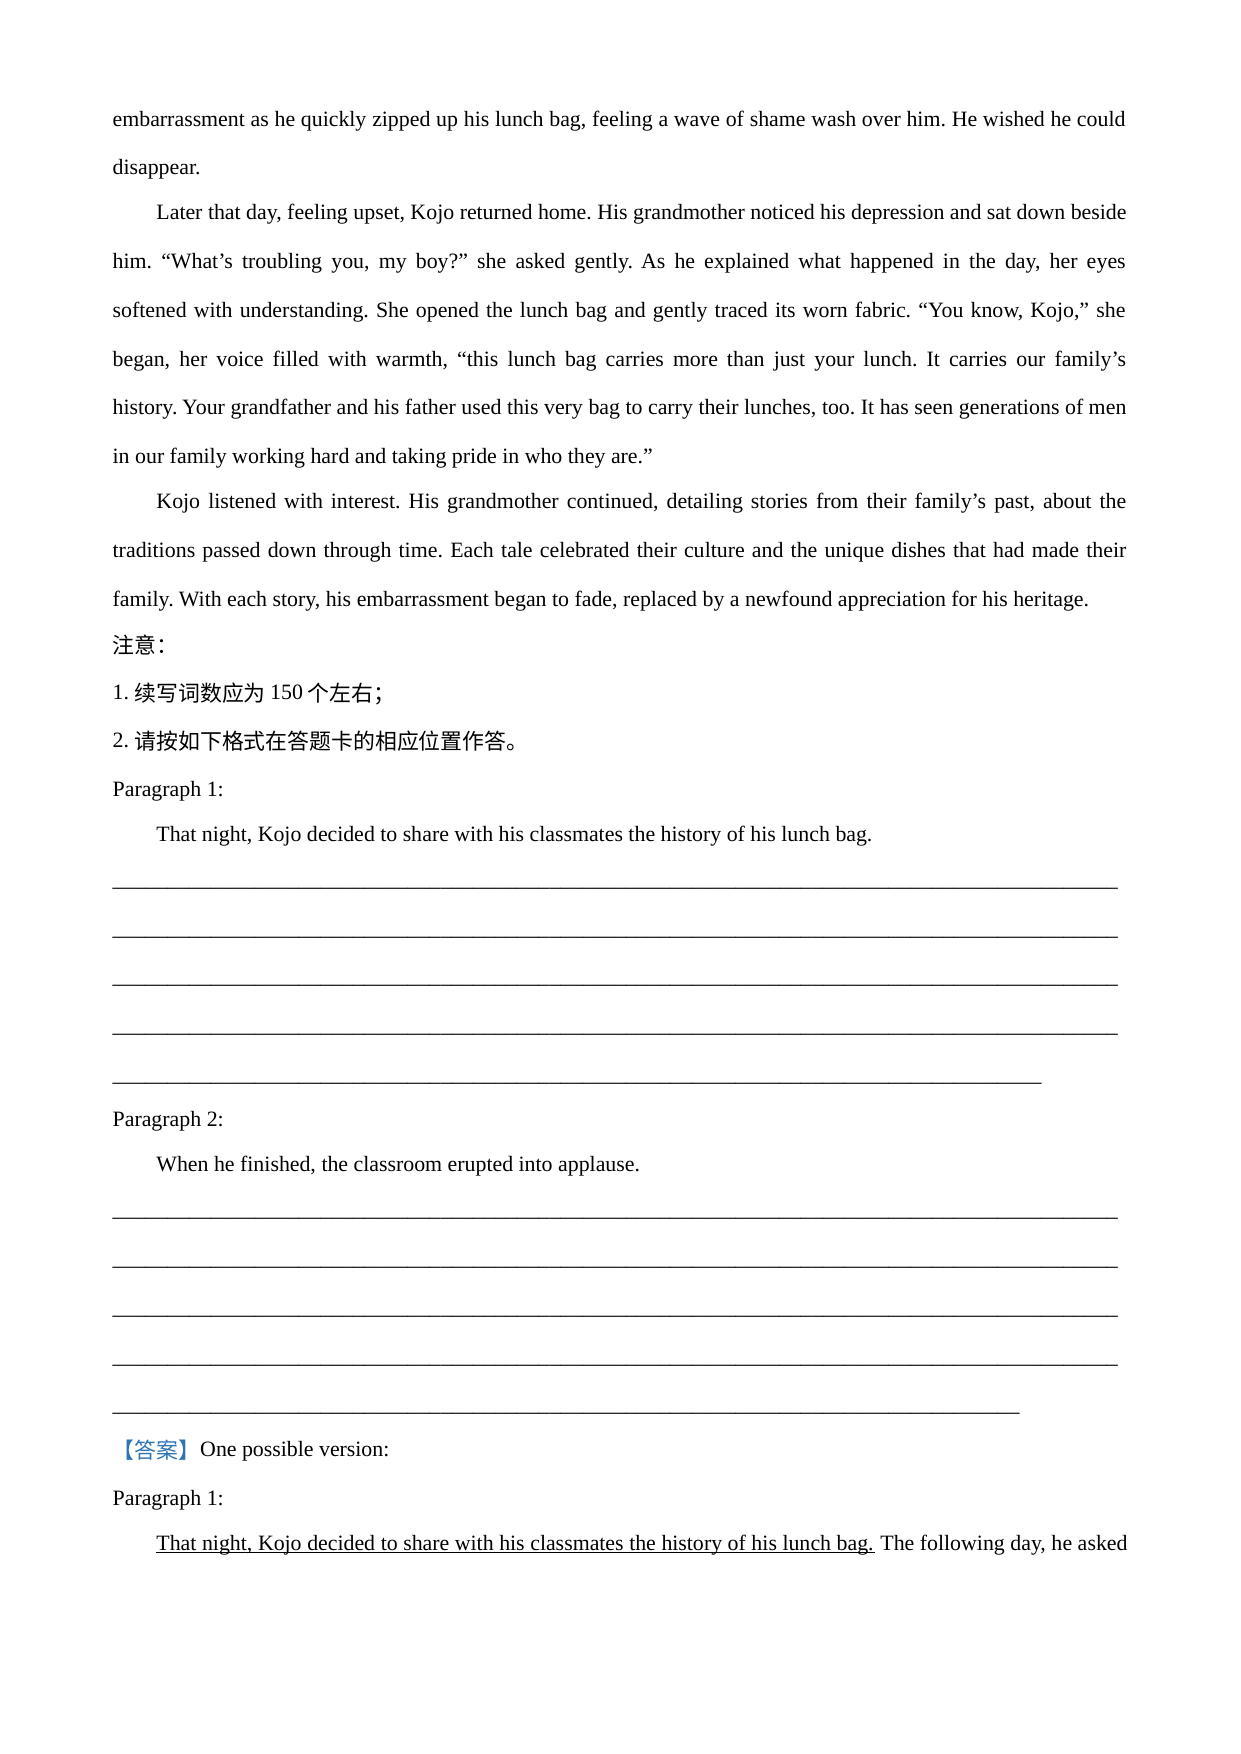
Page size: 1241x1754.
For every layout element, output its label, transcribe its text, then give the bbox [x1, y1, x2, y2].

text 【答案】One possible version: [112, 1433, 1128, 1465]
text 2. 请按如下格式在答题卡的相应位置作答。 [112, 724, 1128, 756]
text _____________________________________________________________________________________________________________________________________________________________________________________________________________________________________________________________________________________________________________________________________________________________________________________________________________________________________________________________________ [112, 862, 1128, 1090]
text 1. 续写词数应为150个左右； [112, 676, 1128, 708]
text Paragraph 1: [112, 772, 1128, 805]
text Later that day, feeling upset, Kojo returned home. His grandmother noticed his depression and sat down beside him. “What’s troubling you, my boy?” she asked gently. As he explained what happened in the day, her eyes softened with understanding. She opened the lunch bag and gently traced its worn fabric. “You know, Kojo,” she began, her voice filled with warmth, “this lunch bag carries more than just your lunch. It carries our family’s history. Your grandfather and his father used this very bag to carry their lunches, too. It has seen generations of men in our family working hard and taking pride in who they are.” [112, 196, 1128, 472]
text ___________________________________________________________________________________________________________________________________________________________________________________________________________________________________________________________________________________________________________________________________________________________________________________________________________________________________________________________________ [112, 1193, 1128, 1420]
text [112, 102, 1128, 183]
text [112, 1526, 1128, 1559]
text Kojo listened with interest. His grandmother continued, detailing stories from their family’s past, about the traditions passed down through time. Each tale celebrated their culture and the unique dishes that had made their family. With each story, his embarrassment began to fade, replaced by a newfound appreciation for his heritage. [112, 484, 1128, 614]
text 注意： [112, 627, 1128, 660]
text When he finished, the classroom erupted into applause. [112, 1148, 1128, 1180]
text Paragraph 2: [112, 1102, 1128, 1135]
text That night, Kojo decided to share with his classmates the history of his lunch bag. [112, 817, 1128, 850]
text Paragraph 1: [112, 1481, 1128, 1514]
